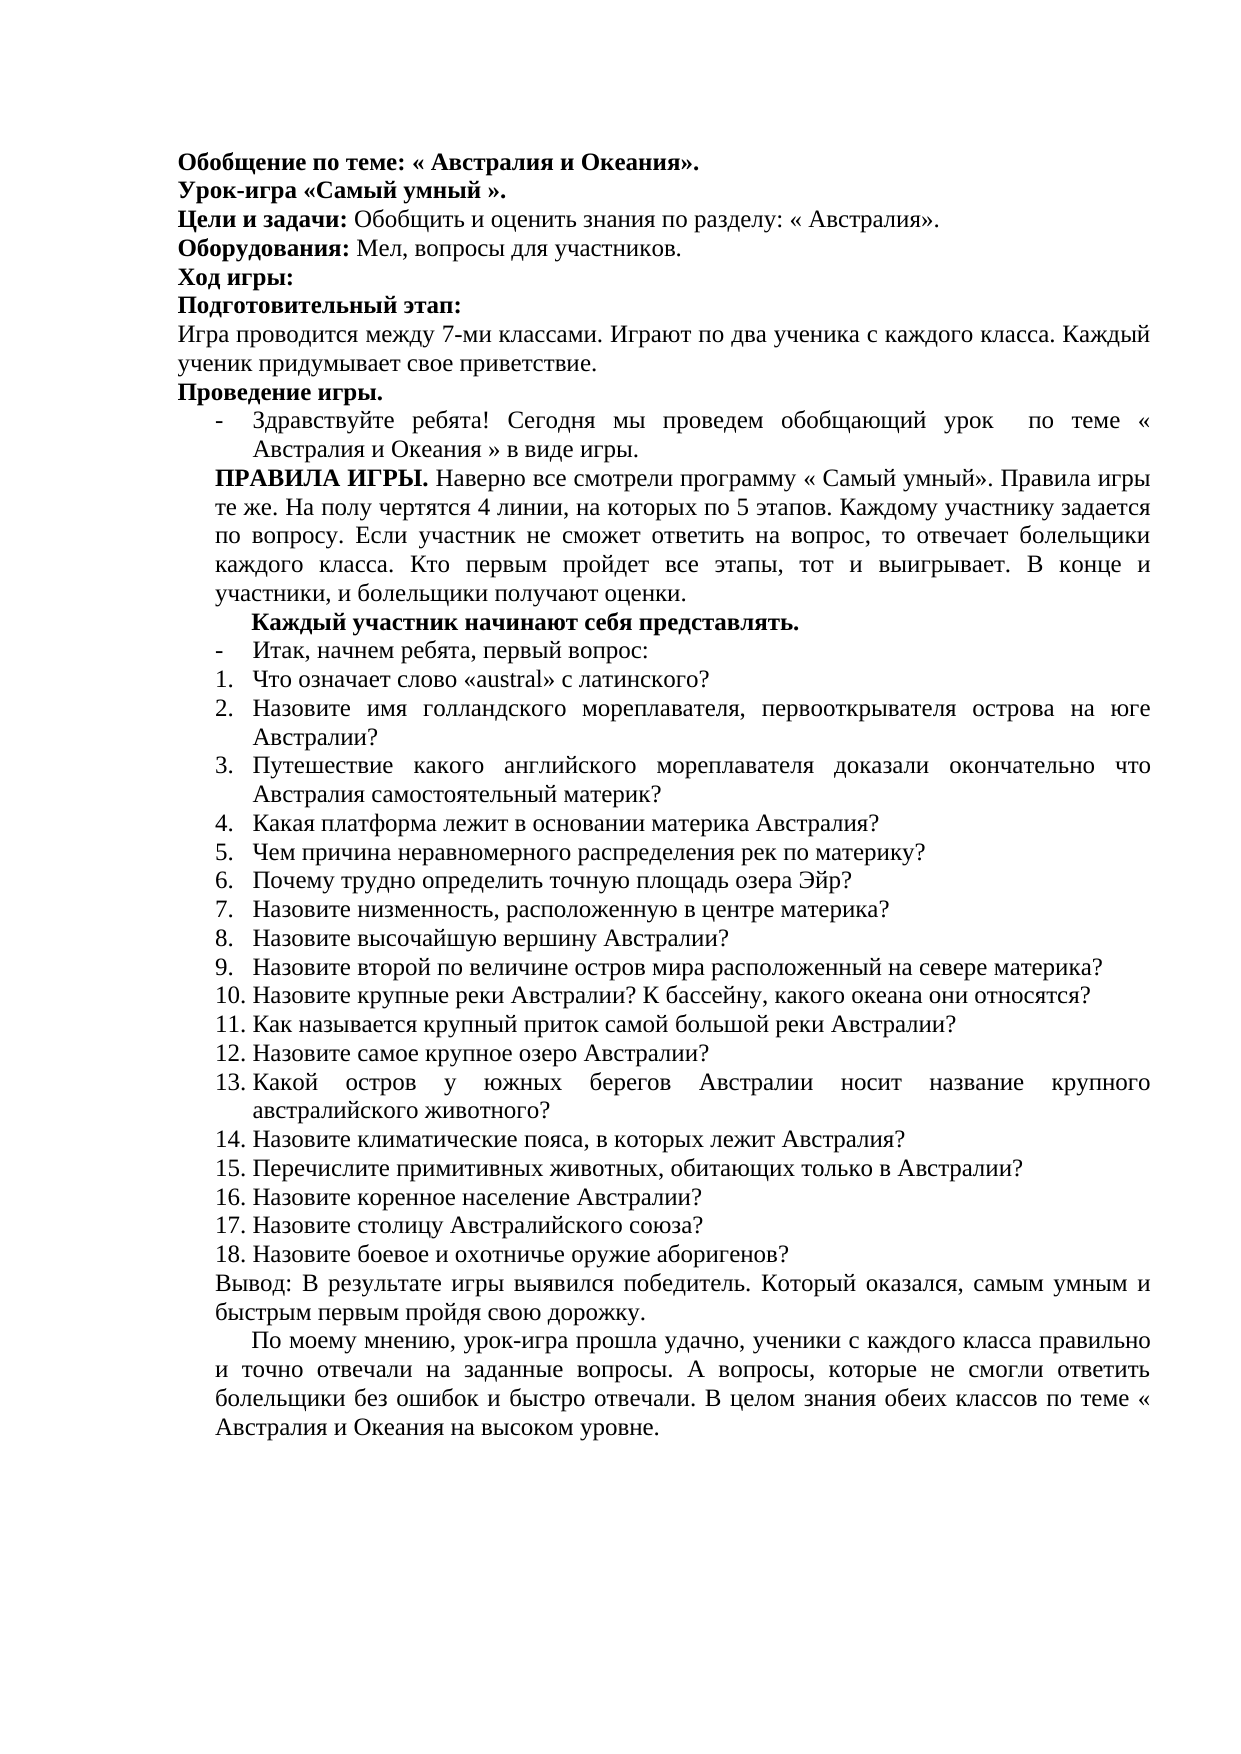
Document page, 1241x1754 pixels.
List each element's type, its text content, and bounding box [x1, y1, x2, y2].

list Какой остров у южных берегов Австралии носит название крупного австралийского животного? [215, 1067, 1152, 1124]
list Назовите боевое и охотничье оружие аборигенов? [215, 1239, 1152, 1268]
list Назовите крупные реки Австралии? К бассейну, какого океана они относятся? [215, 981, 1152, 1009]
list Что означает слово «austral» с латинского? [215, 664, 1152, 693]
list Перечислите примитивных животных, обитающих только в Австралии? [215, 1153, 1152, 1182]
list Итак, начнем ребята, первый вопрос: [215, 636, 1152, 664]
list Здравствуйте ребята! Сегодня мы проведем обобщающий урок по теме « Австралия и Океания » в виде игры. [215, 406, 1152, 463]
text Оборудования: Мел, вопросы для участников. [177, 233, 1152, 262]
list Путешествие какого английского мореплавателя доказали окончательно что Австралия самостоятельный материк? [215, 751, 1152, 808]
list Назовите самое крупное озеро Австралии? [215, 1038, 1152, 1067]
text По моему мнению, урок-игра прошла удачно, ученики с каждого класса правильно и точно отвечали на заданные вопросы. А вопросы, которые не смогли ответить болельщики без ошибок и быстро отвечали. В целом знания обеих классов по теме « Австралия и Океания на высоком уровне. [215, 1326, 1152, 1441]
text Обобщение по теме: « Австралия и Океания». [177, 147, 1152, 176]
text Ход игры: [177, 262, 1152, 291]
list Назовите высочайшую вершину Австралии? [215, 923, 1152, 952]
list Чем причина неравномерного распределения рек по материку? [215, 837, 1152, 866]
list Назовите столицу Австралийского союза? [215, 1211, 1152, 1239]
text Проведение игры. [177, 377, 1152, 406]
list Назовите имя голландского мореплавателя, первооткрывателя острова на юге Австралии? [215, 693, 1152, 751]
text Вывод: В результате игры выявился победитель. Который оказался, самым умным и быстрым первым пройдя свою дорожку. [215, 1268, 1152, 1326]
list Назовите коренное население Австралии? [215, 1182, 1152, 1211]
text ПРАВИЛА ИГРЫ. Наверно все смотрели программу « Самый умный». Правила игры те же. На полу чертятся 4 линии, на которых по 5 этапов. Каждому участнику задается по вопросу. Если участник не сможет ответить на вопрос, то отвечает болельщики каждого класса. Кто первым пройдет все этапы, тот и выигрывает. В конце и участники, и болельщики получают оценки. [215, 463, 1152, 607]
list Назовите второй по величине остров мира расположенный на севере материка? [215, 952, 1152, 981]
list Какая платформа лежит в основании материка Австралия? [215, 808, 1152, 837]
text Игра проводится между 7-ми классами. Играют по два ученика с каждого класса. Каждый ученик придумывает свое приветствие. [177, 319, 1152, 377]
list Назовите климатические пояса, в которых лежит Австралия? [215, 1124, 1152, 1153]
list Назовите низменность, расположенную в центре материка? [215, 894, 1152, 923]
list Как называется крупный приток самой большой реки Австралии? [215, 1009, 1152, 1038]
text Подготовительный этап: [177, 291, 1152, 319]
text Каждый участник начинают себя представлять. [215, 607, 1152, 636]
text Цели и задачи: Обобщить и оценить знания по разделу: « Австралия». [177, 204, 1152, 233]
list Почему трудно определить точную площадь озера Эйр? [215, 866, 1152, 894]
text Урок-игра «Самый умный ». [177, 176, 1152, 204]
